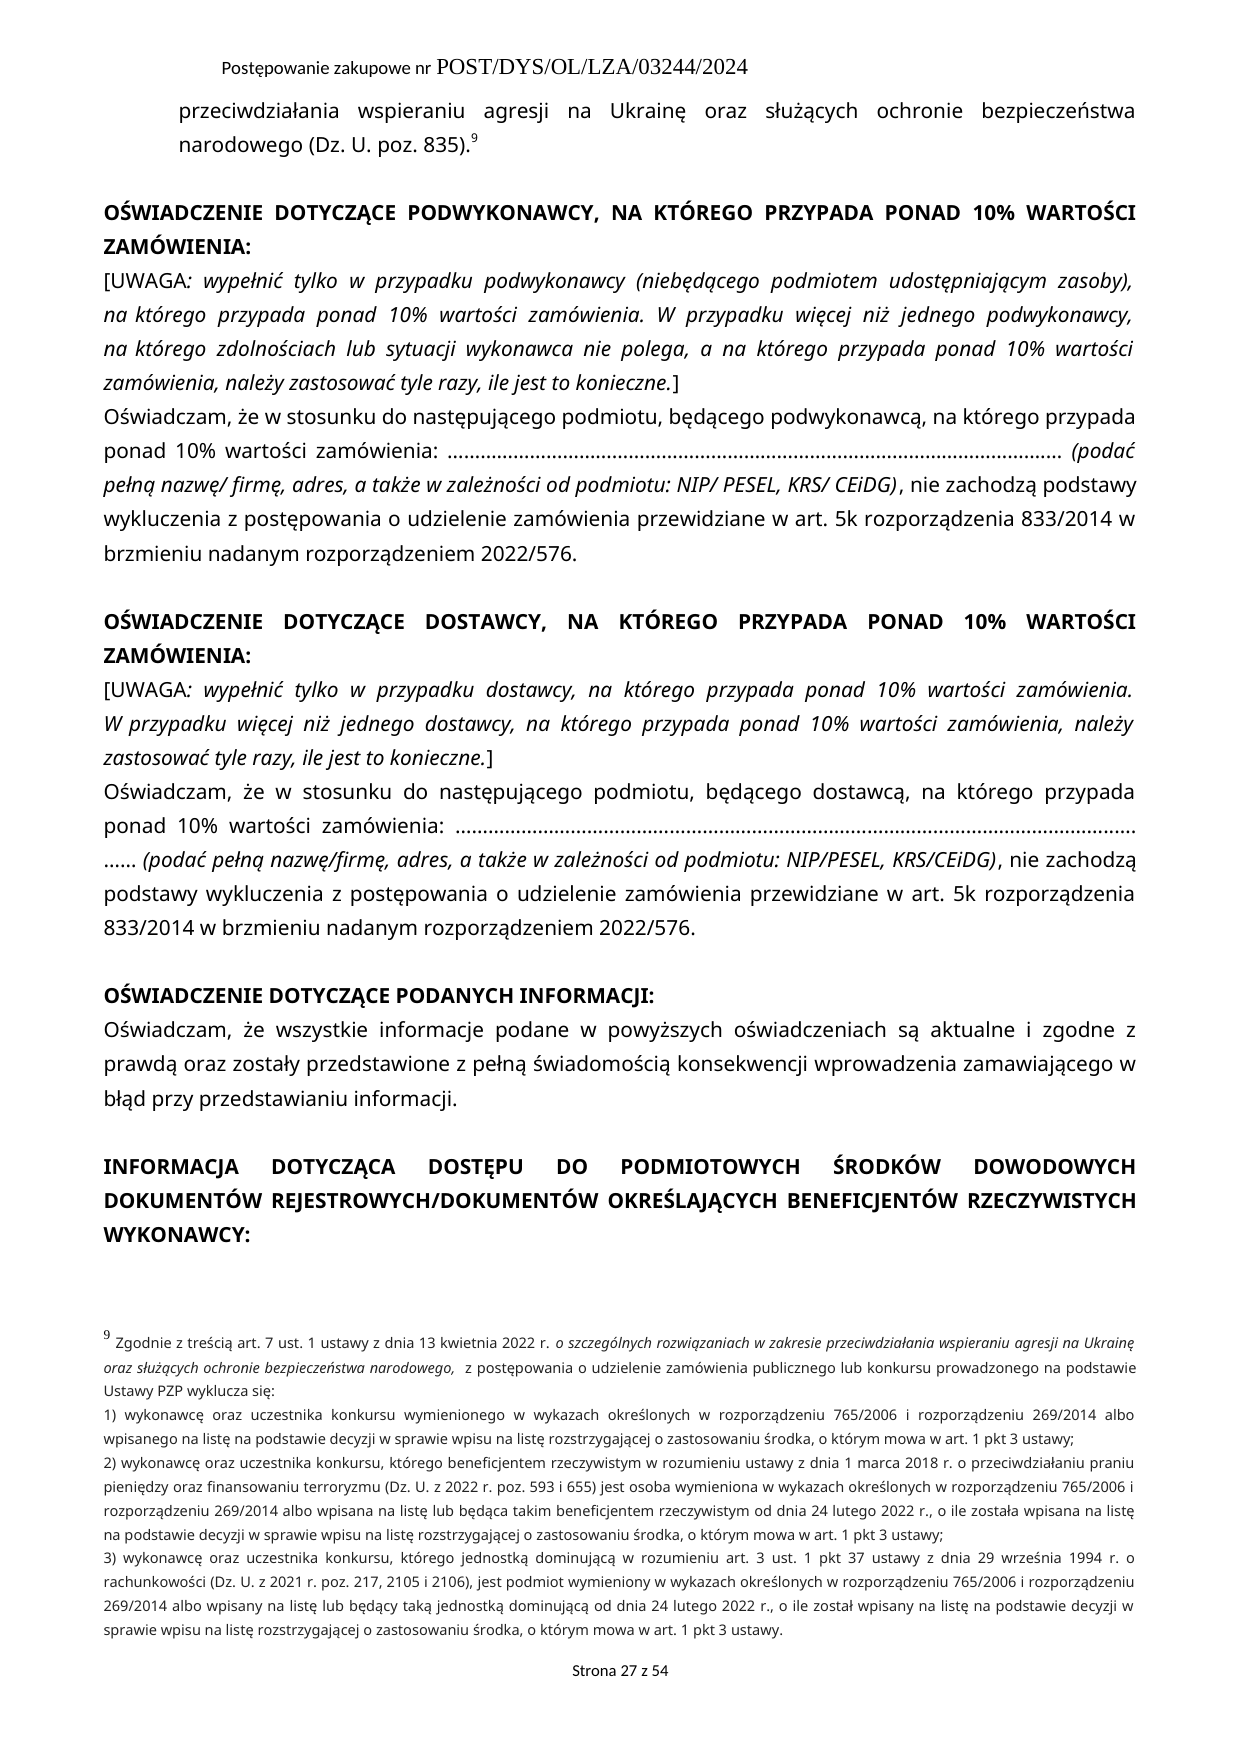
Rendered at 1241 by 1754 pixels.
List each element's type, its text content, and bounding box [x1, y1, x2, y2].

text OŚWIADCZENIE DOTYCZĄCE PODANYCH INFORMACJI: [103, 981, 1137, 1010]
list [141, 96, 1137, 158]
text [UWAGA: wypełnić tylko w przypadku podwykonawcy (niebędącego podmiotem udostępniającym zasoby), na którego przypada ponad 10% wartości zamówienia. W przypadku więcej niż jednego podwykonawcy, na którego zdolnościach lub sytuacji wykonawca nie polega, a na którego przypada ponad 10% wartości zamówienia, należy zastosować tyle razy, ile jest to konieczne.] [103, 266, 1137, 397]
text INFORMACJA DOTYCZĄCA DOSTĘPU DO PODMIOTOWYCH ŚRODKÓW DOWODOWYCH DOKUMENTÓW REJESTROWYCH/DOKUMENTÓW OKREŚLAJĄCYCH BENEFICJENTÓW RZECZYWISTYCH WYKONAWCY: [103, 1152, 1137, 1248]
text OŚWIADCZENIE DOTYCZĄCE DOSTAWCY, NA KTÓREGO PRZYPADA PONAD 10% WARTOŚCI ZAMÓWIENIA: [103, 607, 1137, 669]
text Oświadczam, że wszystkie informacje podane w powyższych oświadczeniach są aktualne i zgodne z prawdą oraz zostały przedstawione z pełną świadomością konsekwencji wprowadzenia zamawiającego w błąd przy przedstawianiu informacji. [103, 1016, 1137, 1112]
text Oświadczam, że w stosunku do następującego podmiotu, będącego podwykonawcą, na którego przypada ponad 10% wartości zamówienia: ……………………………………………………………………………………………….… (podać pełną nazwę/ firmę, adres, a także w zależności od podmiotu: NIP/ PESEL, KRS/ CEiDG), nie zachodzą podstawy wykluczenia z postępowania o udzielenie zamówienia przewidziane w art. 5k rozporządzenia 833/2014 w brzmieniu nadanym rozporządzeniem 2022/576. [103, 402, 1137, 567]
text Oświadczam, że w stosunku do następującego podmiotu, będącego dostawcą, na którego przypada ponad 10% wartości zamówienia: ……………………………………………………………………………………………….………..….…… (podać pełną nazwę/firmę, adres, a także w zależności od podmiotu: NIP/PESEL, KRS/CEiDG), nie zachodzą podstawy wykluczenia z postępowania o udzielenie zamówienia przewidziane w art. 5k rozporządzenia 833/2014 w brzmieniu nadanym rozporządzeniem 2022/576. [103, 777, 1137, 942]
text [UWAGA: wypełnić tylko w przypadku dostawcy, na którego przypada ponad 10% wartości zamówienia. W przypadku więcej niż jednego dostawcy, na którego przypada ponad 10% wartości zamówienia, należy zastosować tyle razy, ile jest to konieczne.] [103, 675, 1137, 771]
text OŚWIADCZENIE DOTYCZĄCE PODWYKONAWCY, NA KTÓREGO PRZYPADA PONAD 10% WARTOŚCI ZAMÓWIENIA: [103, 198, 1137, 261]
